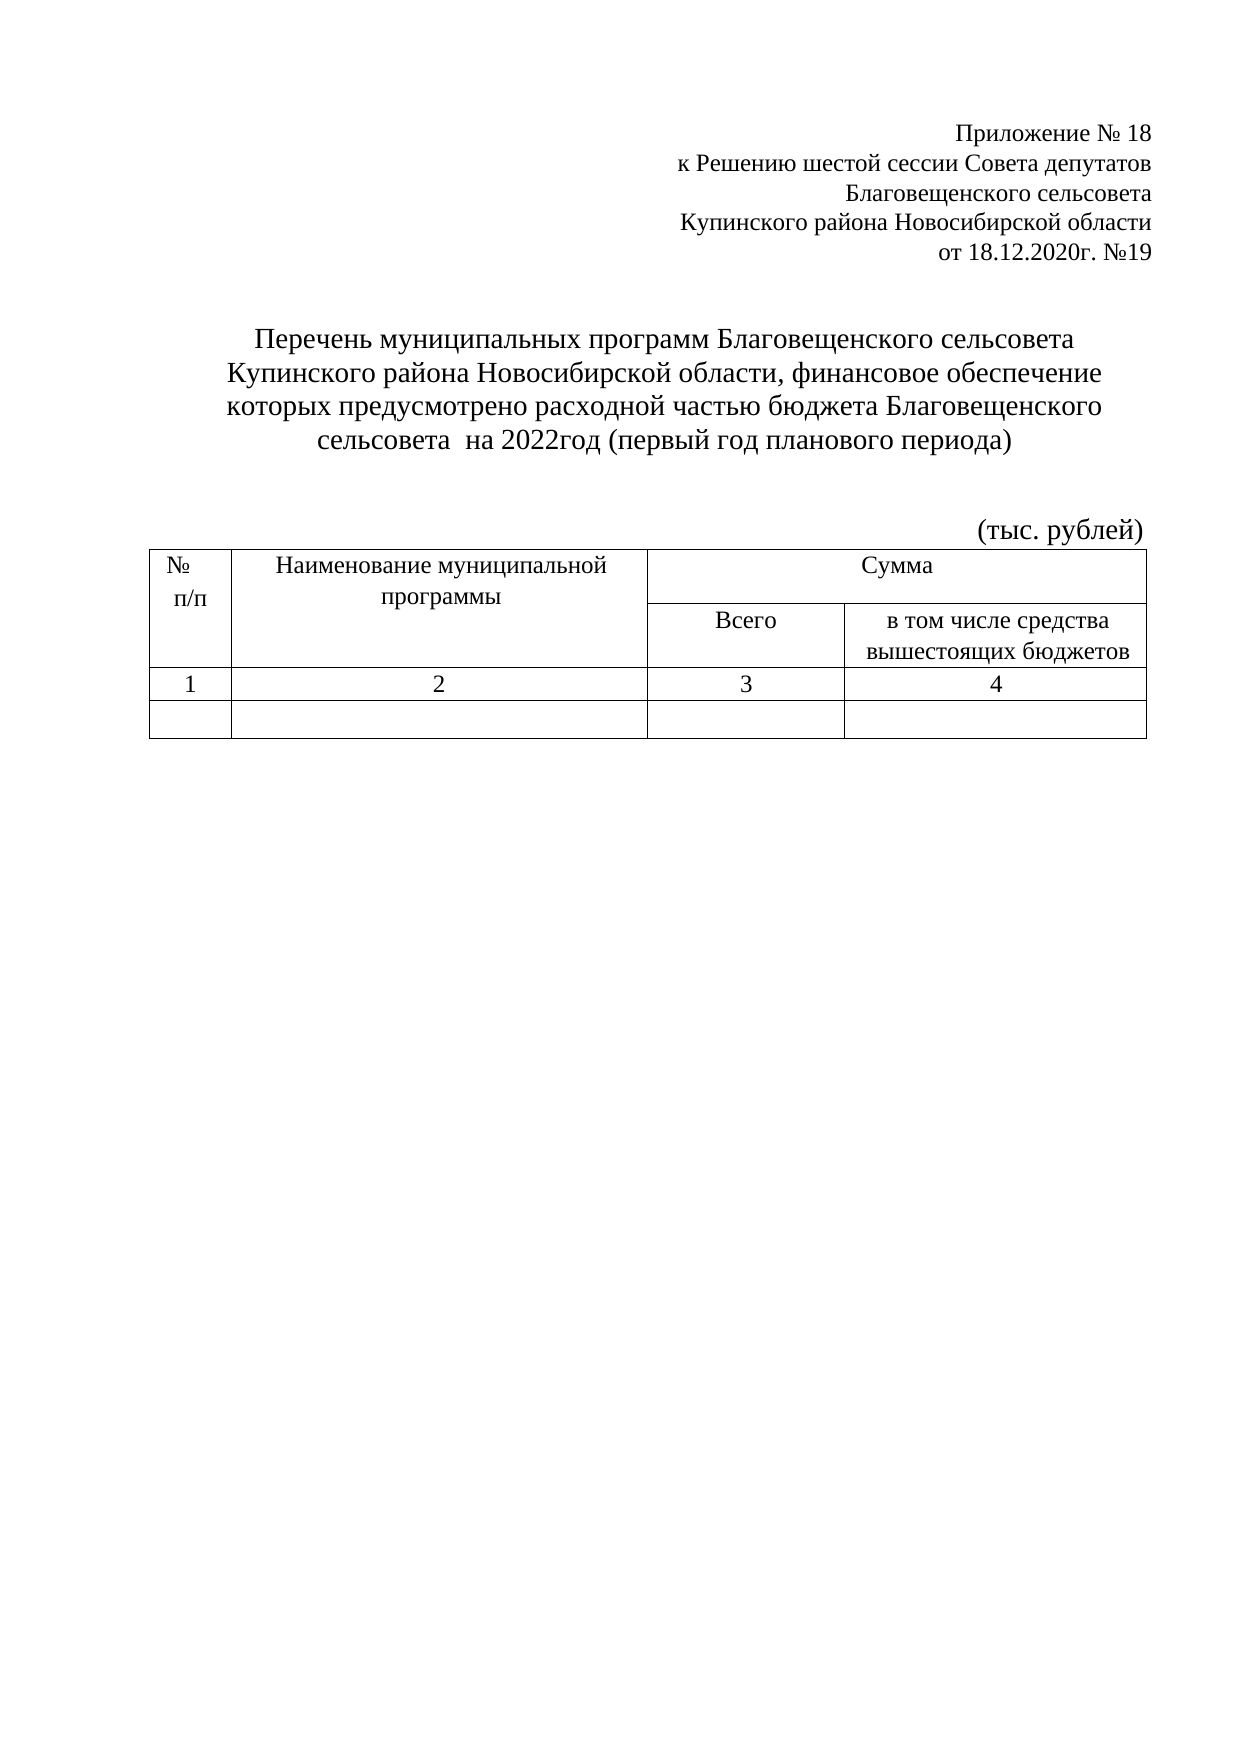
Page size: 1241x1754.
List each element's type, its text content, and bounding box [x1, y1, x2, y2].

text Благовещенского сельсовета [177, 178, 1152, 206]
text (тыс. рублей) [177, 512, 1143, 545]
text Купинского района Новосибирской области [177, 207, 1152, 236]
table_header Сумма [845, 550, 1146, 603]
table_header Наименование муниципальной программы [232, 550, 647, 667]
table_cell 4 [845, 668, 1146, 699]
table_cell 1 [150, 668, 231, 699]
table_cell в том числе средства вышестоящих бюджетов [845, 604, 1146, 667]
table_cell 2 [232, 668, 647, 699]
table_cell [648, 701, 844, 737]
table_cell [232, 701, 647, 737]
text Перечень муниципальных программ Благовещенского сельсовета Купинского района Новосибирской области, финансовое обеспечение которых предусмотрено расходной частью бюджета Благовещенского сельсовета на 2022год (первый год планового периода) [177, 321, 1152, 455]
text к Решению шестой сессии Совета депутатов [177, 148, 1152, 177]
text Приложение № 18 [177, 118, 1152, 147]
text от 18.12.2020г. №19 [177, 237, 1152, 266]
table_cell 3 [648, 668, 844, 699]
table_cell [150, 701, 231, 737]
table_cell Всего [648, 604, 844, 667]
table_header № п/п [150, 550, 231, 667]
table_cell [845, 701, 1146, 737]
table_header [648, 550, 845, 603]
